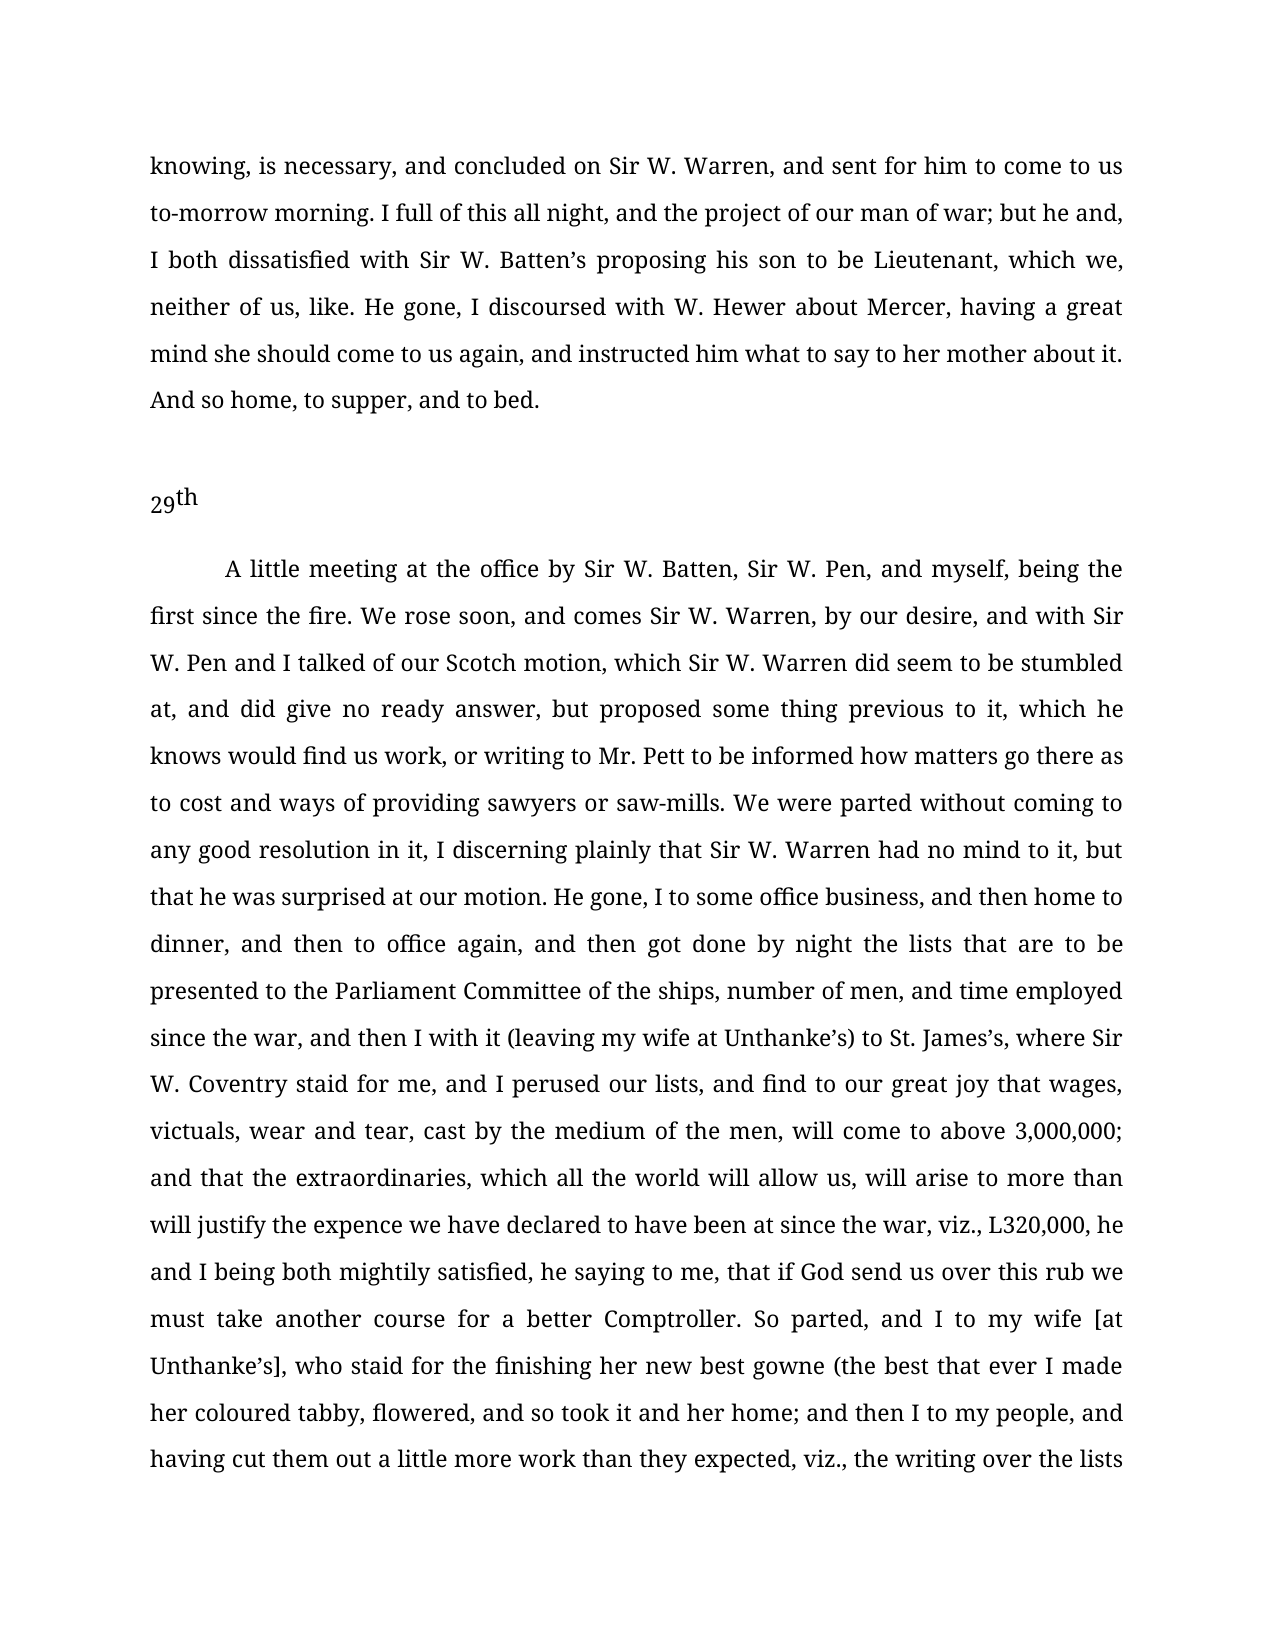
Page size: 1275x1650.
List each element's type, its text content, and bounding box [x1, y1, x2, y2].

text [150, 553, 1125, 1475]
text 29th [150, 481, 1125, 521]
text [150, 150, 1125, 416]
